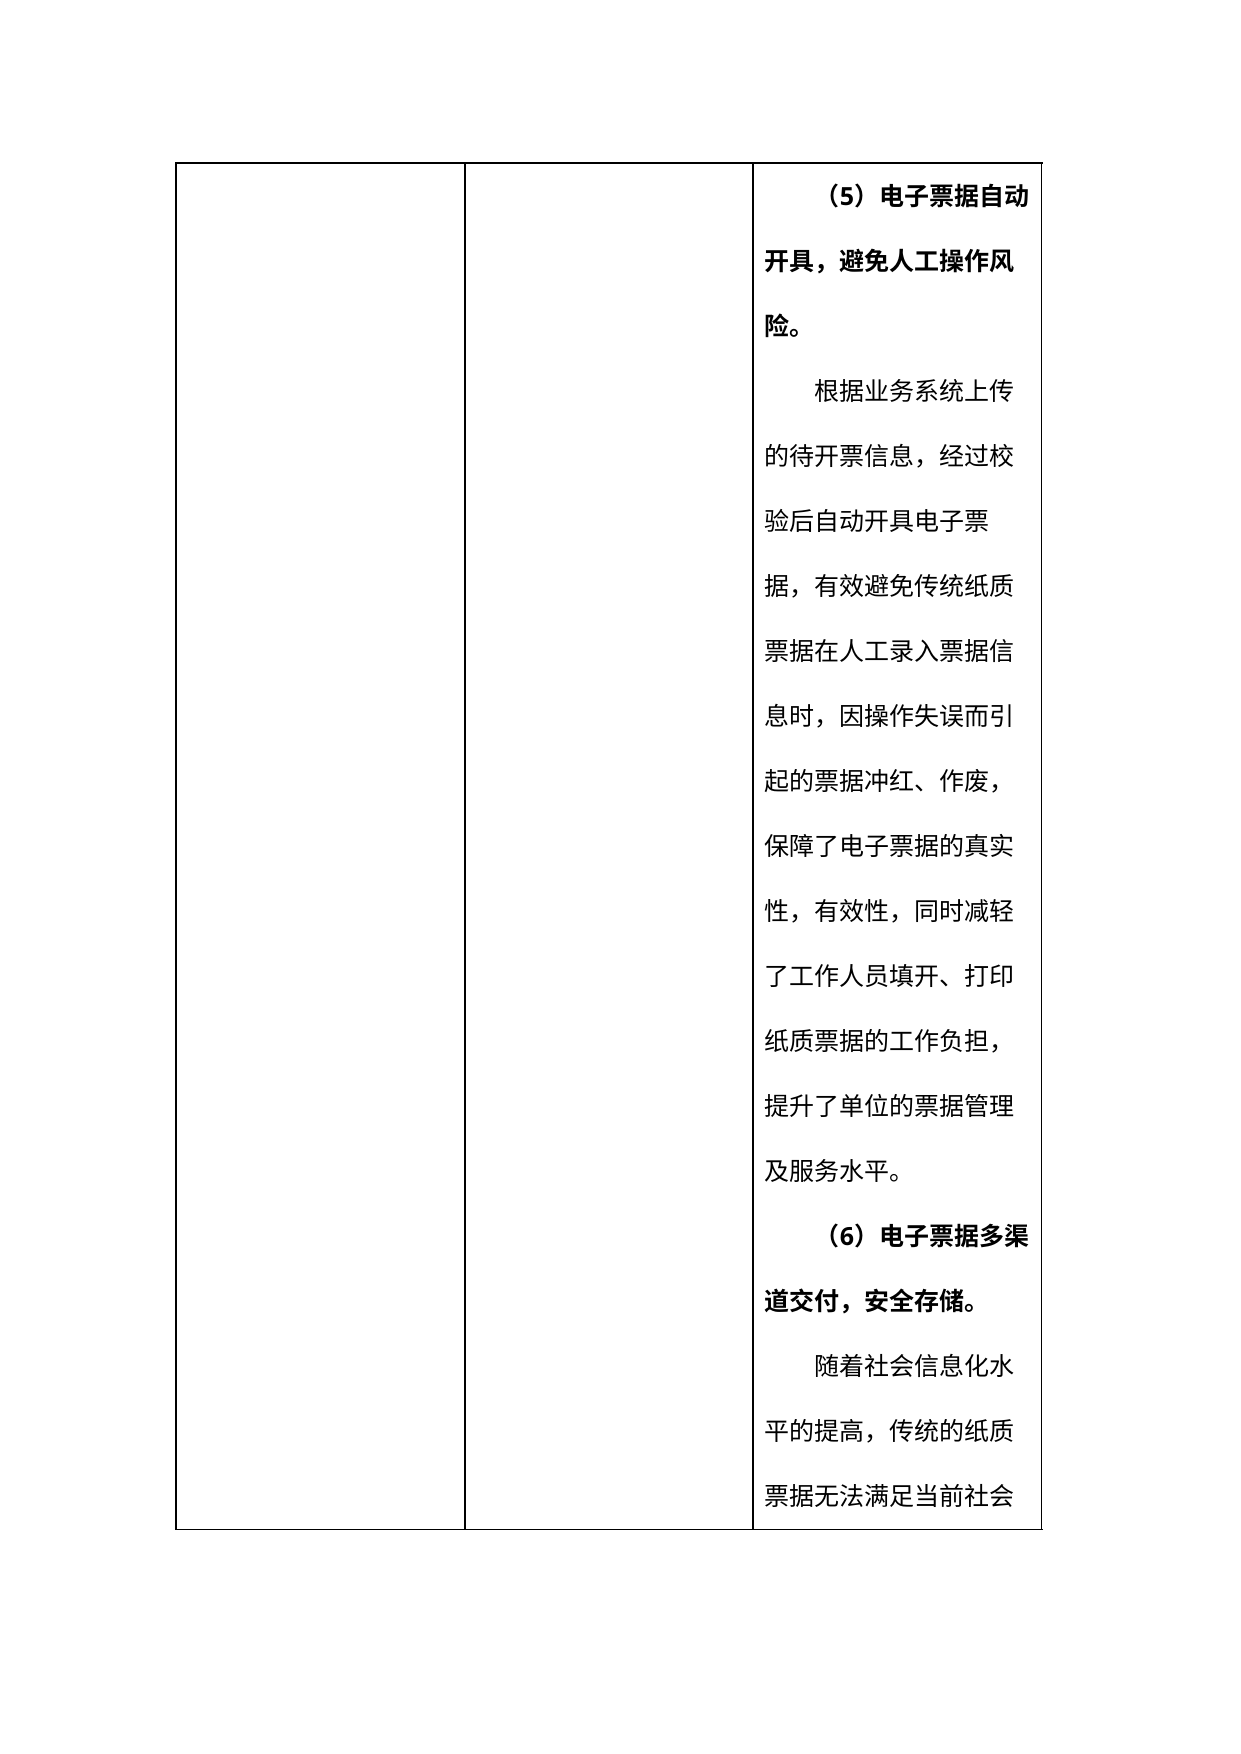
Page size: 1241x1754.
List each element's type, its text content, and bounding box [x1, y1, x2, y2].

table_cell [466, 164, 752, 1528]
table_cell 1 [177, 164, 464, 1528]
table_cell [754, 164, 1041, 1528]
